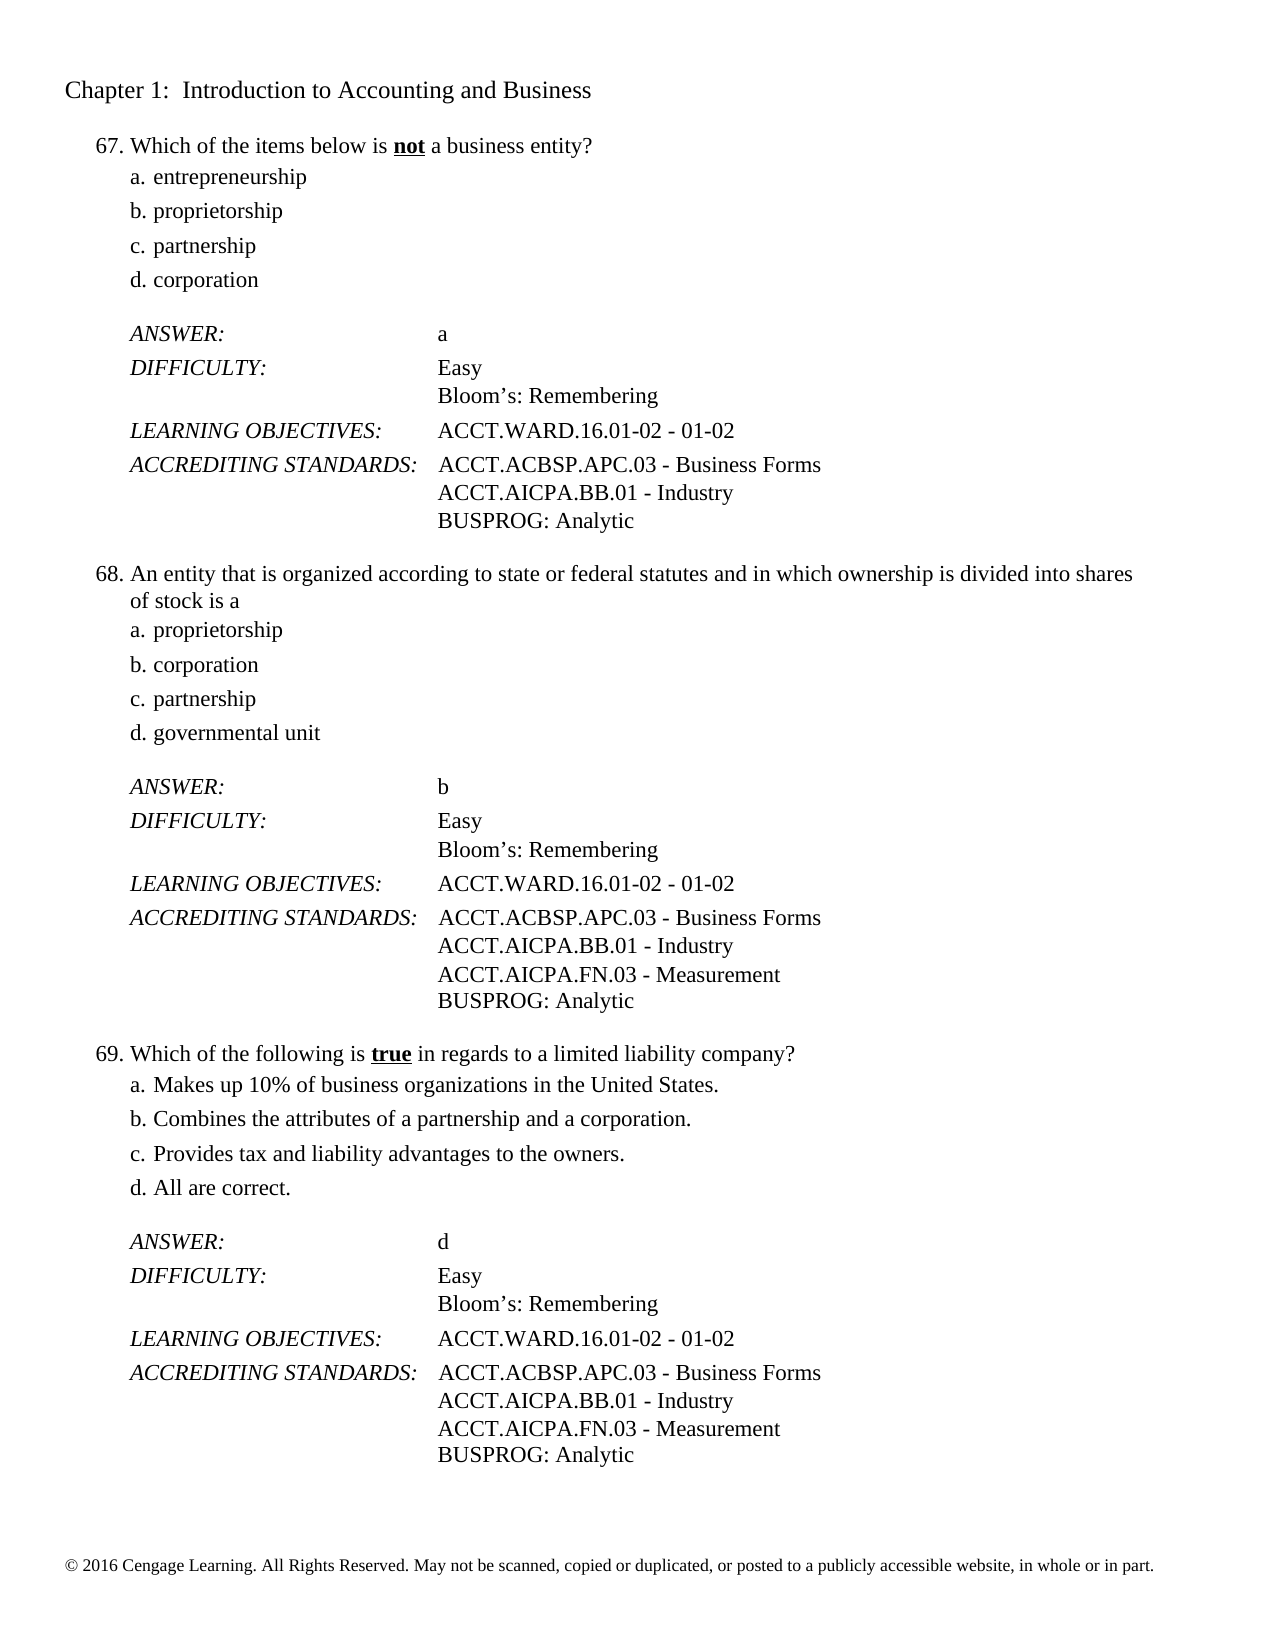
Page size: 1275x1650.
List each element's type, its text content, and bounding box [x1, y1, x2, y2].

list partnership [130, 685, 1210, 711]
text ACCREDITING STANDARDS: ACCT.ACBSP.APC.03 - Business Forms [130, 1359, 1210, 1385]
list Provides tax and liability advantages to the owners. [130, 1140, 1210, 1166]
text ACCT.AICPA.BB.01 - Industry [437, 479, 1210, 506]
text ACCT.AICPA.FN.03 - Measurement BUSPROG: Analytic [437, 961, 894, 1013]
list All are correct. [130, 1174, 1210, 1200]
list entrepreneurship [130, 163, 1210, 189]
list Makes up 10% of business organizations in the United States. [130, 1071, 1210, 1097]
text Bloom’s: Remembering [437, 1290, 1210, 1317]
list proprietorship [130, 616, 1210, 643]
text Bloom’s: Remembering [437, 836, 1210, 862]
list corporation [130, 651, 1210, 677]
text ANSWER: d [130, 1228, 1210, 1254]
text ANSWER: b [130, 773, 1210, 799]
list An entity that is organized according to state or federal statutes and in which ownership is divided into shares of stock is a [95, 561, 1152, 613]
text DIFFICULTY: Easy [130, 1262, 1210, 1288]
list Which of the items below is not a business entity? [95, 132, 1210, 158]
list Which of the following is true in regards to a limited liability company? [95, 1040, 1210, 1066]
list Combines the attributes of a partnership and a corporation. [130, 1105, 1210, 1132]
list governmental unit [130, 719, 1210, 746]
text DIFFICULTY: Easy [130, 807, 1210, 834]
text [130, 417, 1210, 443]
text ACCT.AICPA.FN.03 - Measurement BUSPROG: Analytic [437, 1415, 894, 1468]
text BUSPROG: Analytic [437, 507, 1210, 534]
text DIFFICULTY: Easy [130, 354, 1210, 381]
text Bloom’s: Remembering [437, 382, 1210, 409]
text ACCREDITING STANDARDS: ACCT.ACBSP.APC.03 - Business Forms [130, 451, 1210, 477]
list proprietorship [130, 197, 1210, 224]
text ANSWER: a [130, 320, 1210, 346]
list partnership [130, 232, 1210, 258]
text ACCREDITING STANDARDS: ACCT.ACBSP.APC.03 - Business Forms [130, 904, 1210, 931]
text ACCT.AICPA.BB.01 - Industry [437, 932, 1210, 959]
list corporation [130, 266, 1210, 292]
text LEARNING OBJECTIVES: ACCT.WARD.16.01-02 - 01-02 [130, 870, 1210, 896]
text ACCT.AICPA.BB.01 - Industry [437, 1387, 1210, 1413]
text LEARNING OBJECTIVES: ACCT.WARD.16.01-02 - 01-02 [130, 1324, 1210, 1351]
